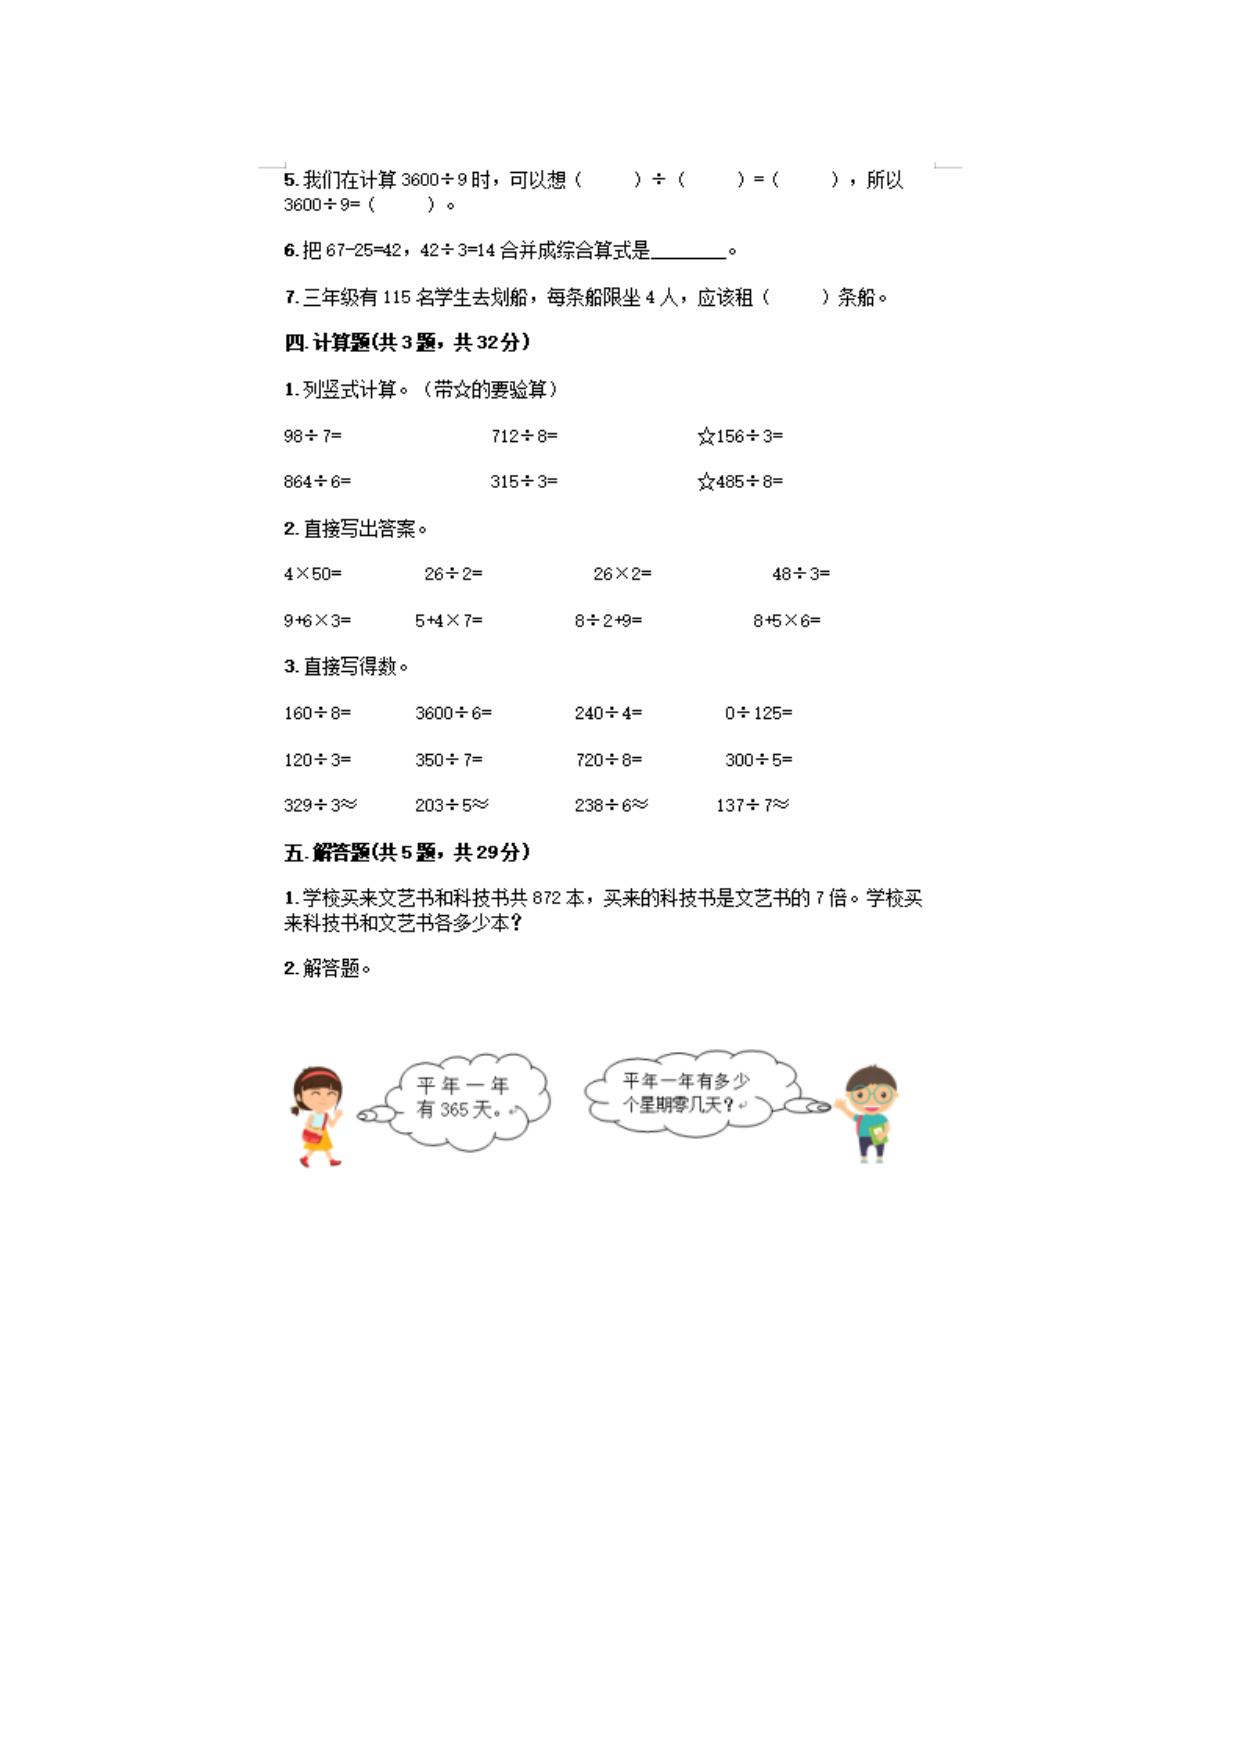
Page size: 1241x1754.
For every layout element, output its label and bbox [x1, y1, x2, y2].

picture [249, 162, 991, 1192]
